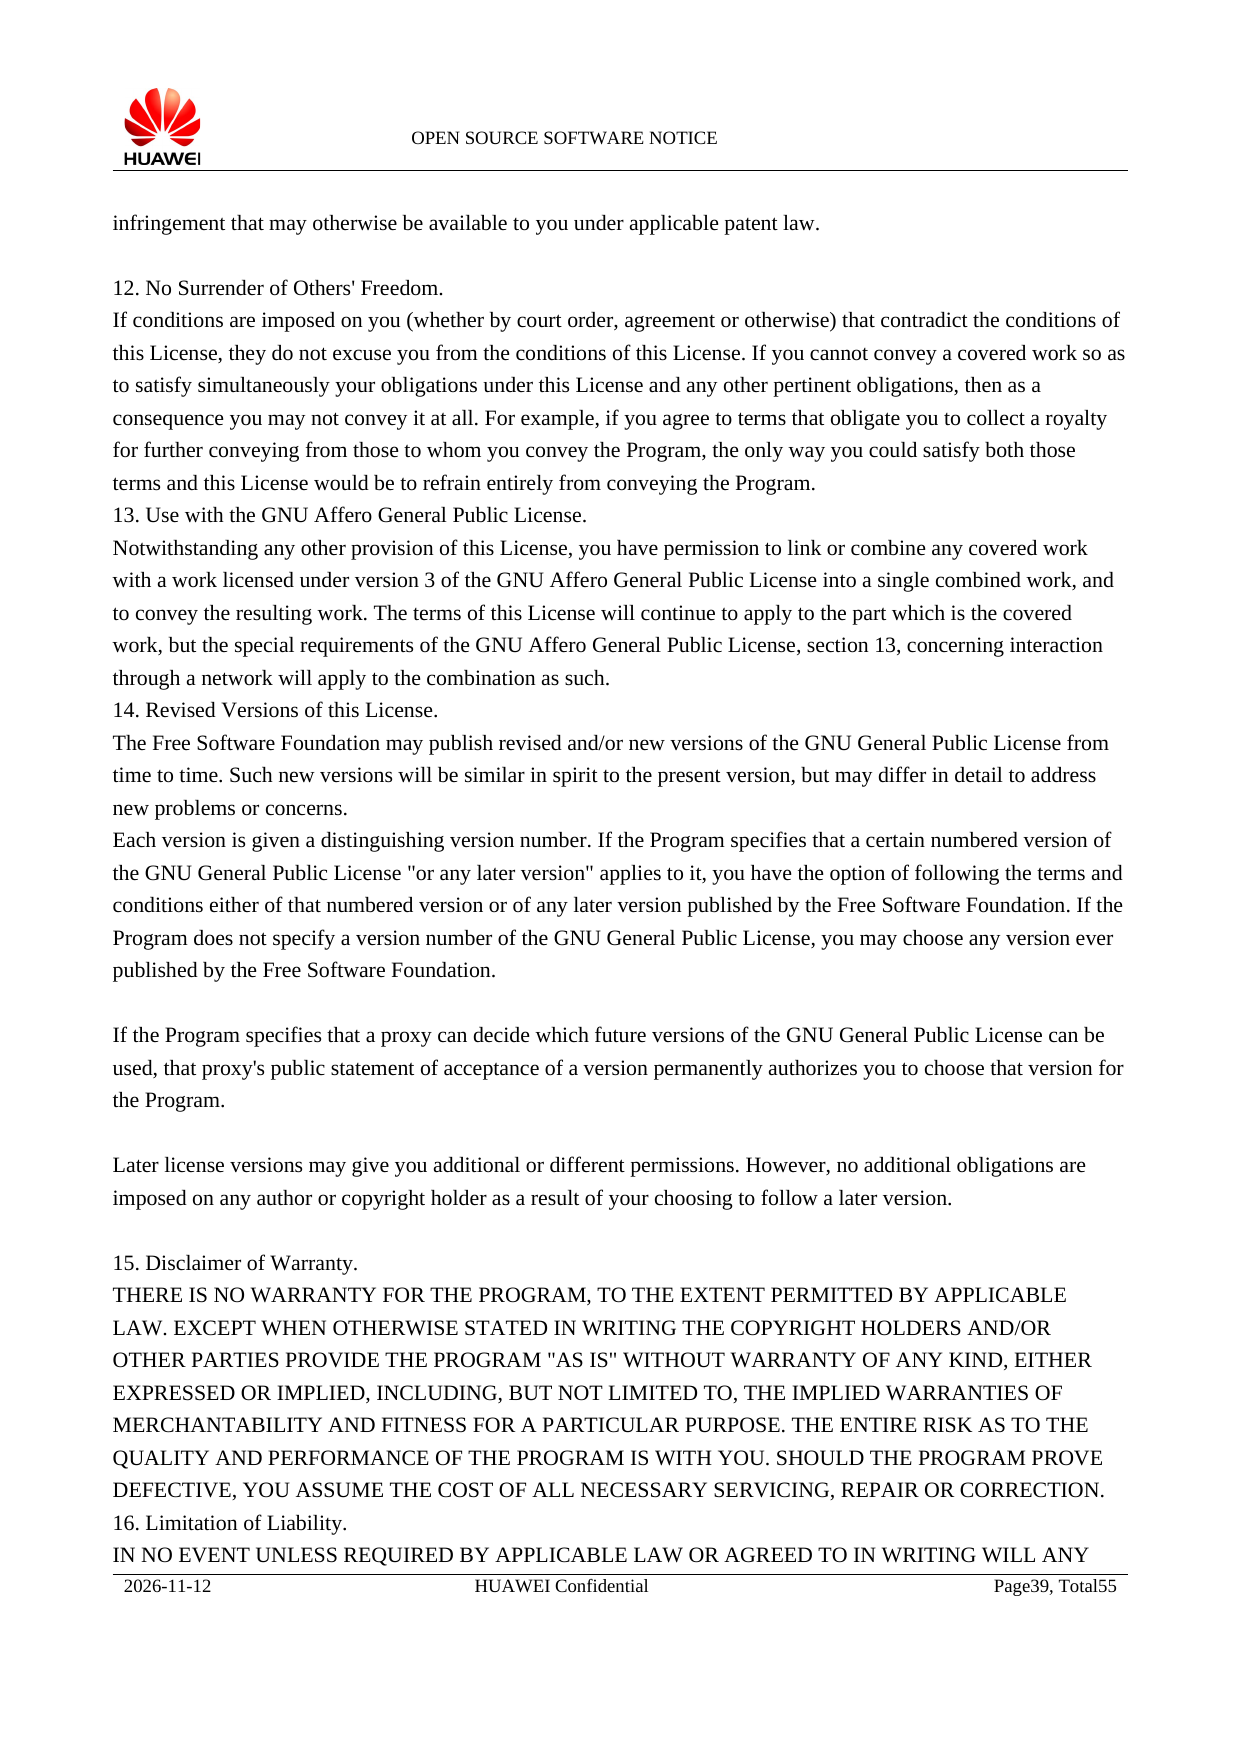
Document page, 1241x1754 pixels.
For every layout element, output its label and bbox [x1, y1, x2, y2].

picture [124, 88, 201, 165]
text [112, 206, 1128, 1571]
